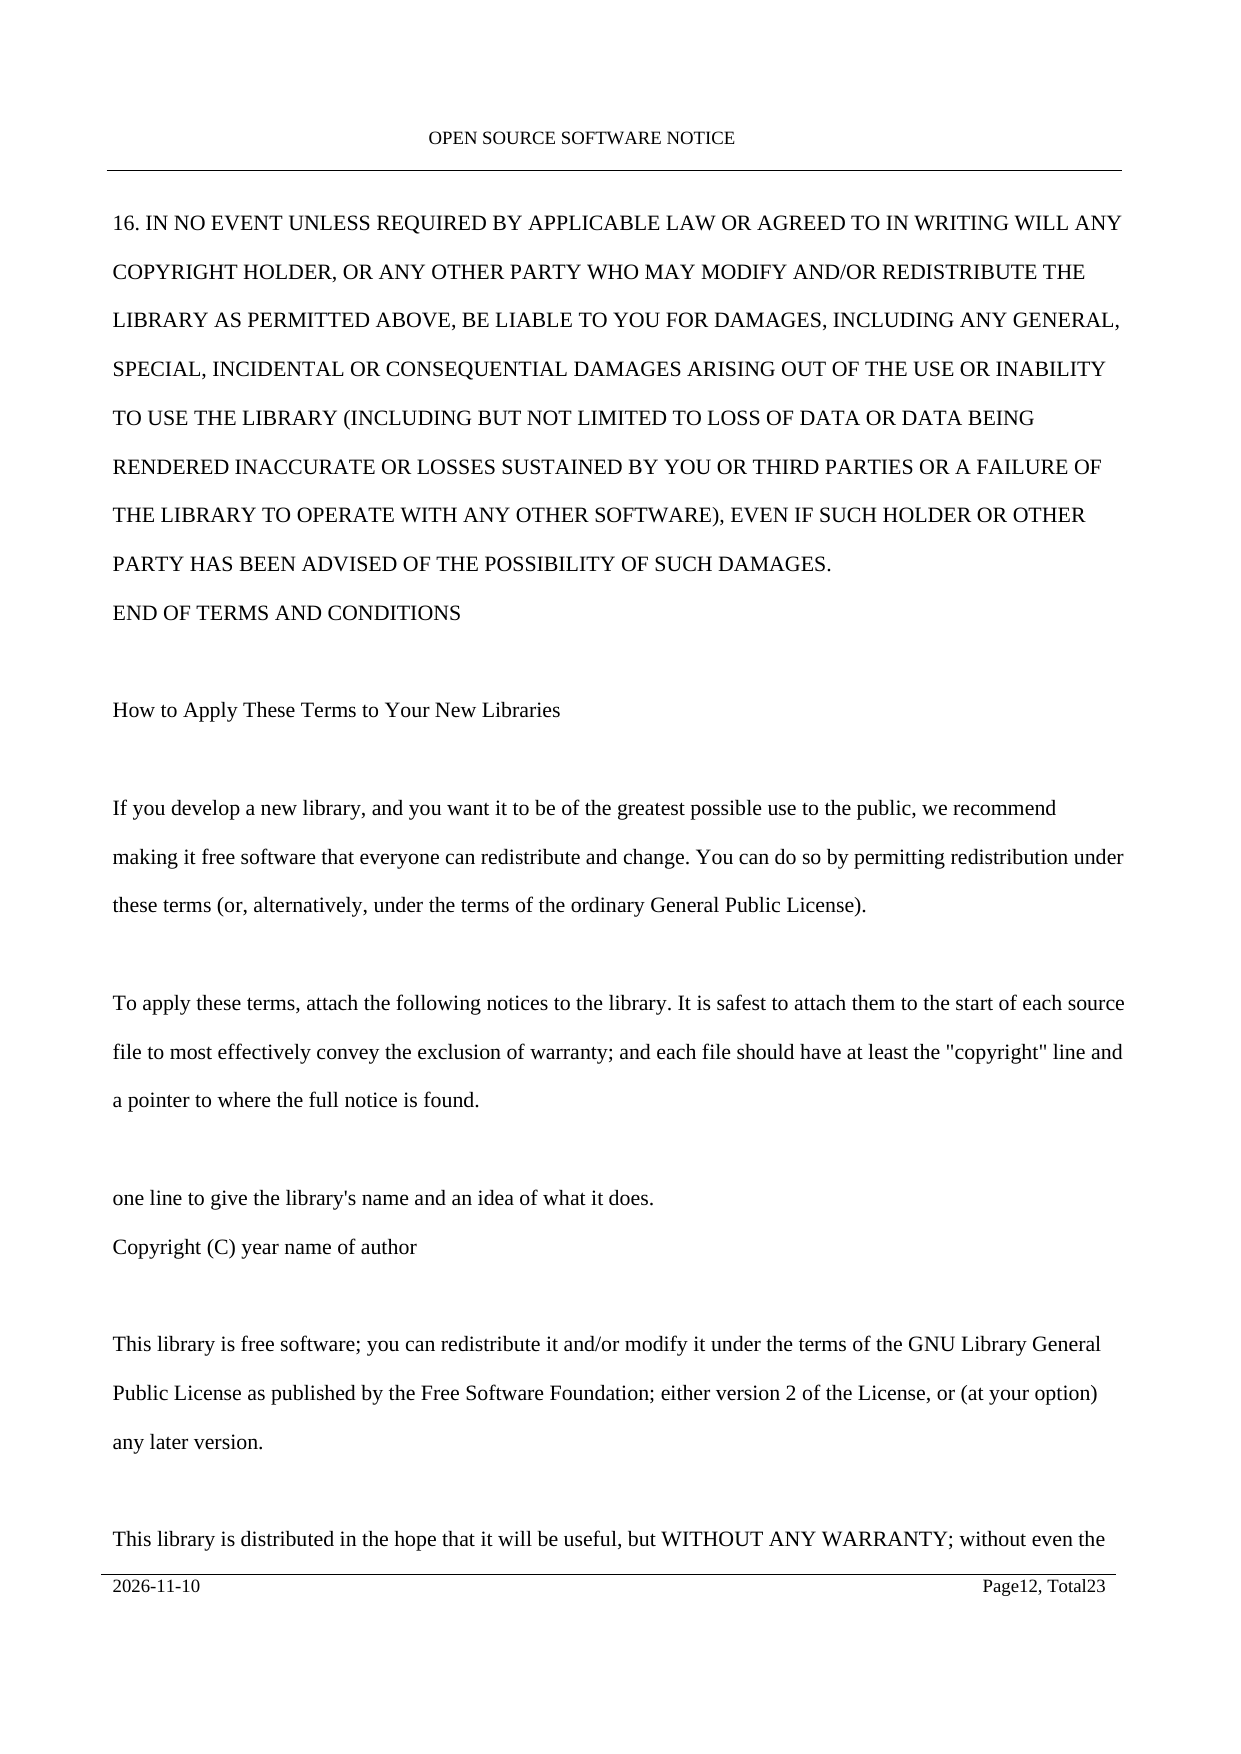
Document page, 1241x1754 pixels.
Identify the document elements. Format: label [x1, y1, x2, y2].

text [112, 206, 1128, 1555]
